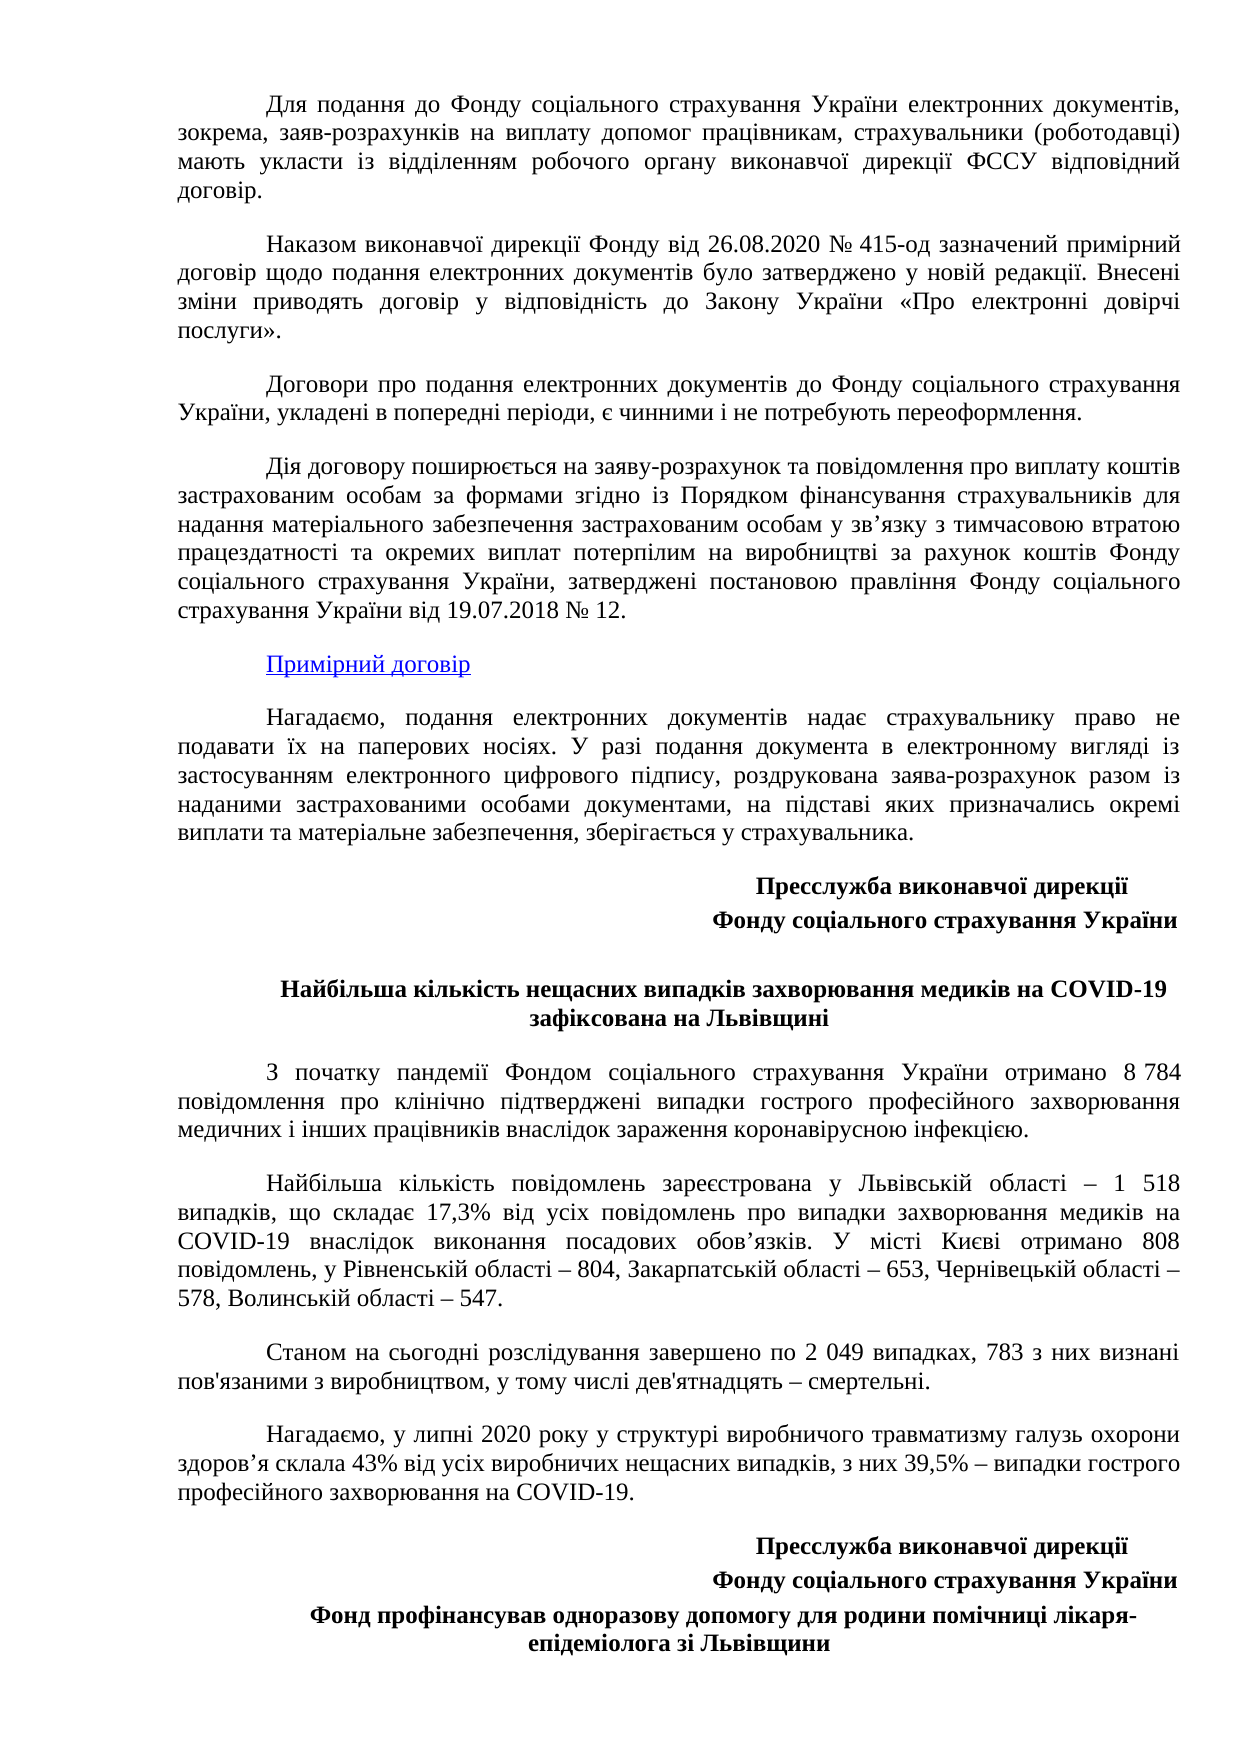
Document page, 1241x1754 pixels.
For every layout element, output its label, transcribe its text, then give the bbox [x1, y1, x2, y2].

text Нагадаємо, подання електронних документів надає страхувальнику право не подавати їх на паперових носіях. У разі подання документа в електронному вигляді із застосуванням електронного цифрового підпису, роздрукована заява-розрахунок разом із наданими застрахованими особами документами, на підставі яких призначались окремі виплати та матеріальне забезпечення, зберігається у страхувальника. [177, 702, 1181, 846]
text Примірний договір [177, 649, 1181, 677]
text Найбільша кількість нещасних випадків захворювання медиків на COVID-19 зафіксована на Львівщині [177, 974, 1181, 1032]
text Пресслужба виконавчої дирекції Фонду соціального страхування України [709, 1531, 1181, 1594]
text Пресслужба виконавчої дирекції Фонду соціального страхування України [709, 871, 1181, 934]
text Фонд профінансував одноразову допомогу для родини помічниці лікаря-епідеміолога зі Львівщини [177, 1600, 1181, 1657]
text Дія договору поширюється на заяву-розрахунок та повідомлення про виплату коштів застрахованим особам за формами згідно із Порядком фінансування страхувальників для надання матеріального забезпечення застрахованим особам у зв’язку з тимчасовою втратою працездатності та окремих виплат потерпілим на виробництві за рахунок коштів Фонду соціального страхування України, затверджені постановою правління Фонду соціального страхування України від 19.07.2018 № 12. [177, 451, 1181, 624]
text Станом на сьогодні розслідування завершено по 2 049 випадках, 783 з них визнані пов'язаними з виробництвом, у тому числі дев'ятнадцять – смертельні. [177, 1337, 1181, 1394]
text Наказом виконавчої дирекції Фонду від 26.08.2020 № 415-од зазначений примірний договір щодо подання електронних документів було затверджено у новій редакції. Внесені зміни приводять договір у відповідність до Закону України «Про електронні довірчі послуги». [177, 229, 1181, 344]
text Для подання до Фонду соціального страхування України електронних документів, зокрема, заяв-розрахунків на виплату допомог працівникам, страхувальники (роботодавці) мають укласти із відділенням робочого органу виконавчої дирекції ФССУ відповідний договір. [177, 89, 1181, 204]
text Договори про подання електронних документів до Фонду соціального страхування України, укладені в попередні періоди, є чинними і не потребують переоформлення. [177, 369, 1181, 426]
text Найбільша кількість повідомлень зареєстрована у Львівській області – 1 518 випадків, що складає 17,3% від усіх повідомлень про випадки захворювання медиків на COVID-19 внаслідок виконання посадових обов’язків. У місті Києві отримано 808 повідомлень, у Рівненській області – 804, Закарпатській області – 653, Чернівецькій області – 578, Волинській області – 547. [177, 1168, 1181, 1312]
text Нагадаємо, у липні 2020 року у структурі виробничого травматизму галузь охорони здоров’я склала 43% від усіх виробничих нещасних випадків, з них 39,5% – випадки гострого професійного захворювання на COVID-19. [177, 1419, 1181, 1506]
text З початку пандемії Фондом соціального страхування України отримано 8 784 повідомлення про клінічно підтверджені випадки гострого професійного захворювання медичних і інших працівників внаслідок зараження коронавірусною інфекцією. [177, 1057, 1181, 1143]
